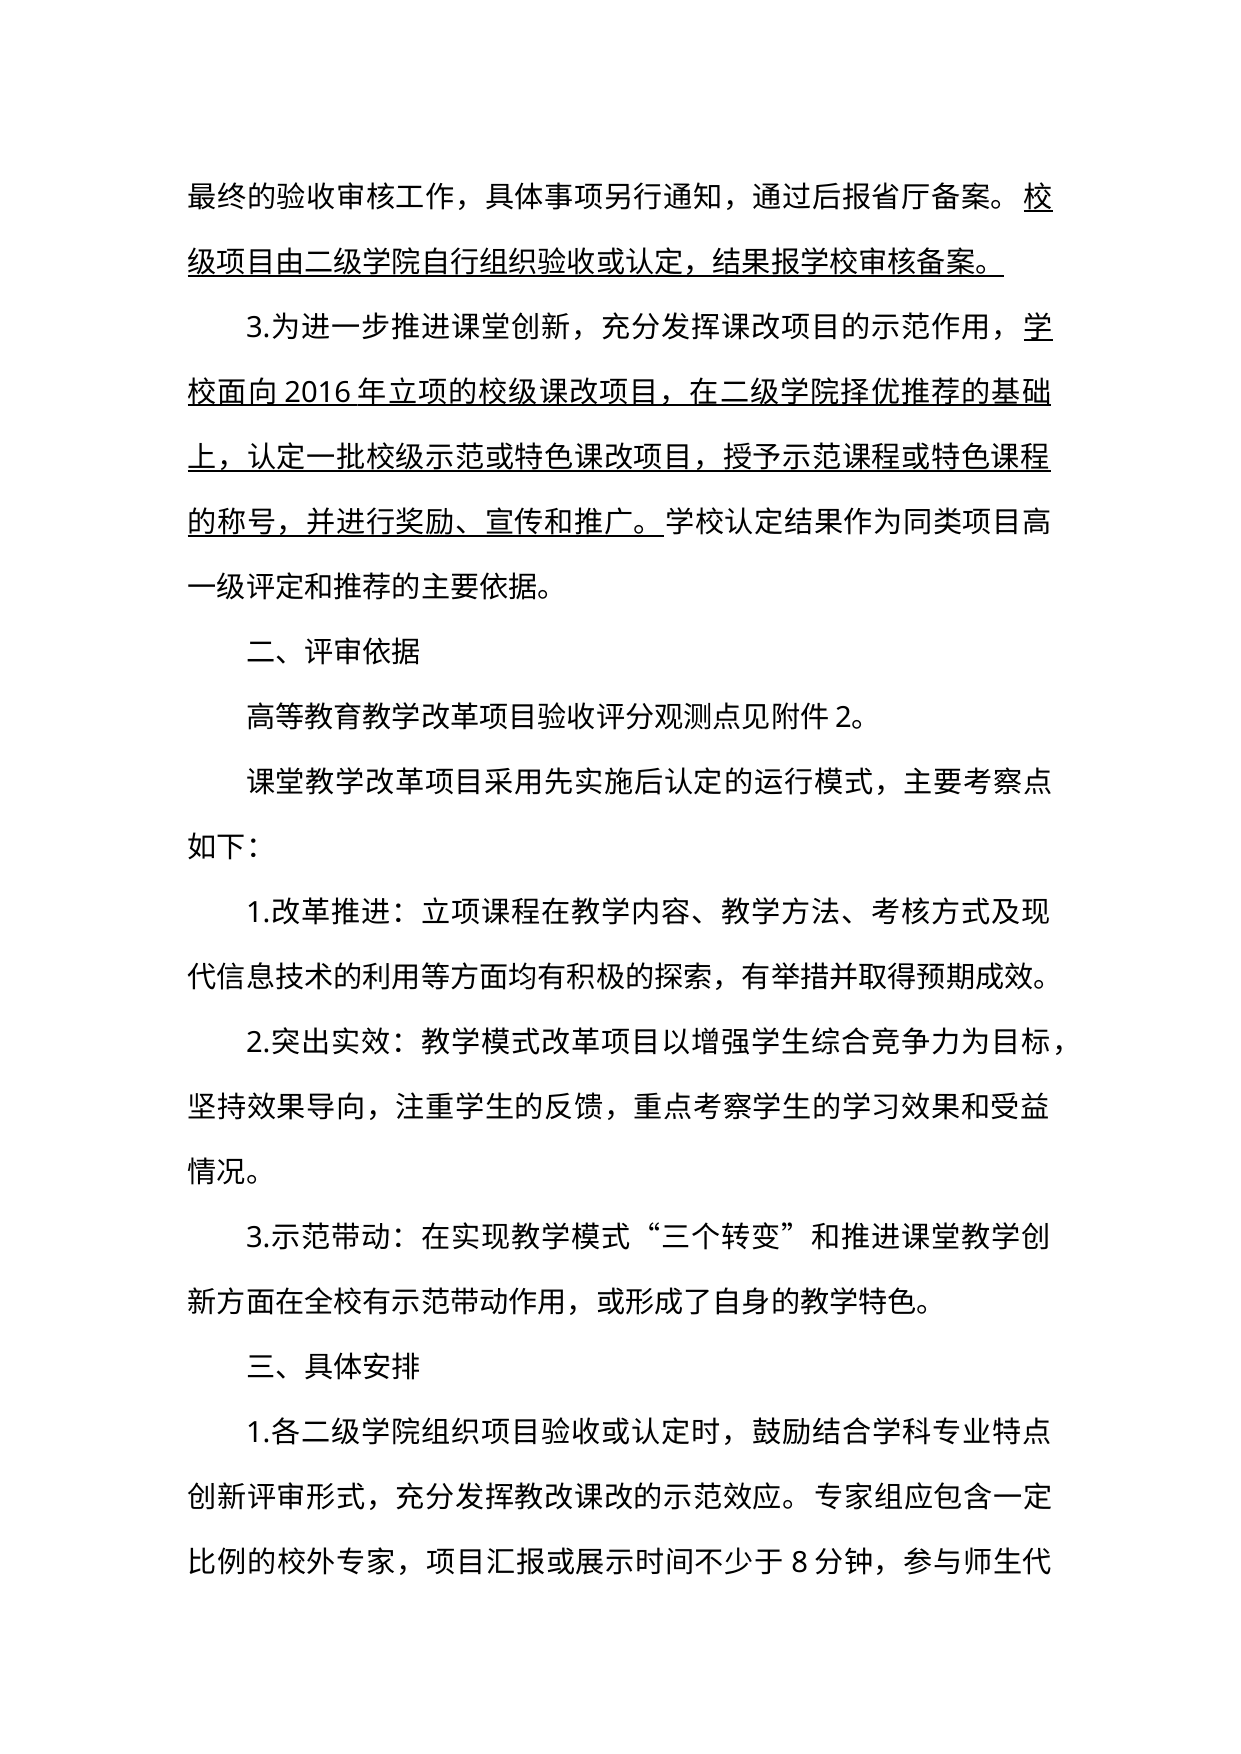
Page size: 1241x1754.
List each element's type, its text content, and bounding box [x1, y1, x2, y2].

text 二、评审依据 [187, 617, 1053, 682]
text 2.突出实效：教学模式改革项目以增强学生综合竞争力为目标，坚持效果导向，注重学生的反馈，重点考察学生的学习效果和受益情况。 [187, 1007, 1053, 1202]
text 3.为进一步推进课堂创新，充分发挥课改项目的示范作用，学校面向2016年立项的校级课改项目，在二级学院择优推荐的基础上，认定一批校级示范或特色课改项目，授予示范课程或特色课程的称号，并进行奖励、宣传和推广。学校认定结果作为同类项目高一级评定和推荐的主要依据。 [187, 292, 1053, 617]
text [187, 162, 1053, 292]
text 三、具体安排 [187, 1332, 1053, 1397]
text 3.示范带动：在实现教学模式“三个转变”和推进课堂教学创新方面在全校有示范带动作用，或形成了自身的教学特色。 [187, 1202, 1053, 1332]
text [187, 1397, 1053, 1592]
text 课堂教学改革项目采用先实施后认定的运行模式，主要考察点如下： [187, 747, 1053, 877]
text 高等教育教学改革项目验收评分观测点见附件2。 [187, 682, 1053, 747]
text 1.改革推进：立项课程在教学内容、教学方法、考核方式及现代信息技术的利用等方面均有积极的探索，有举措并取得预期成效。 [187, 877, 1053, 1007]
